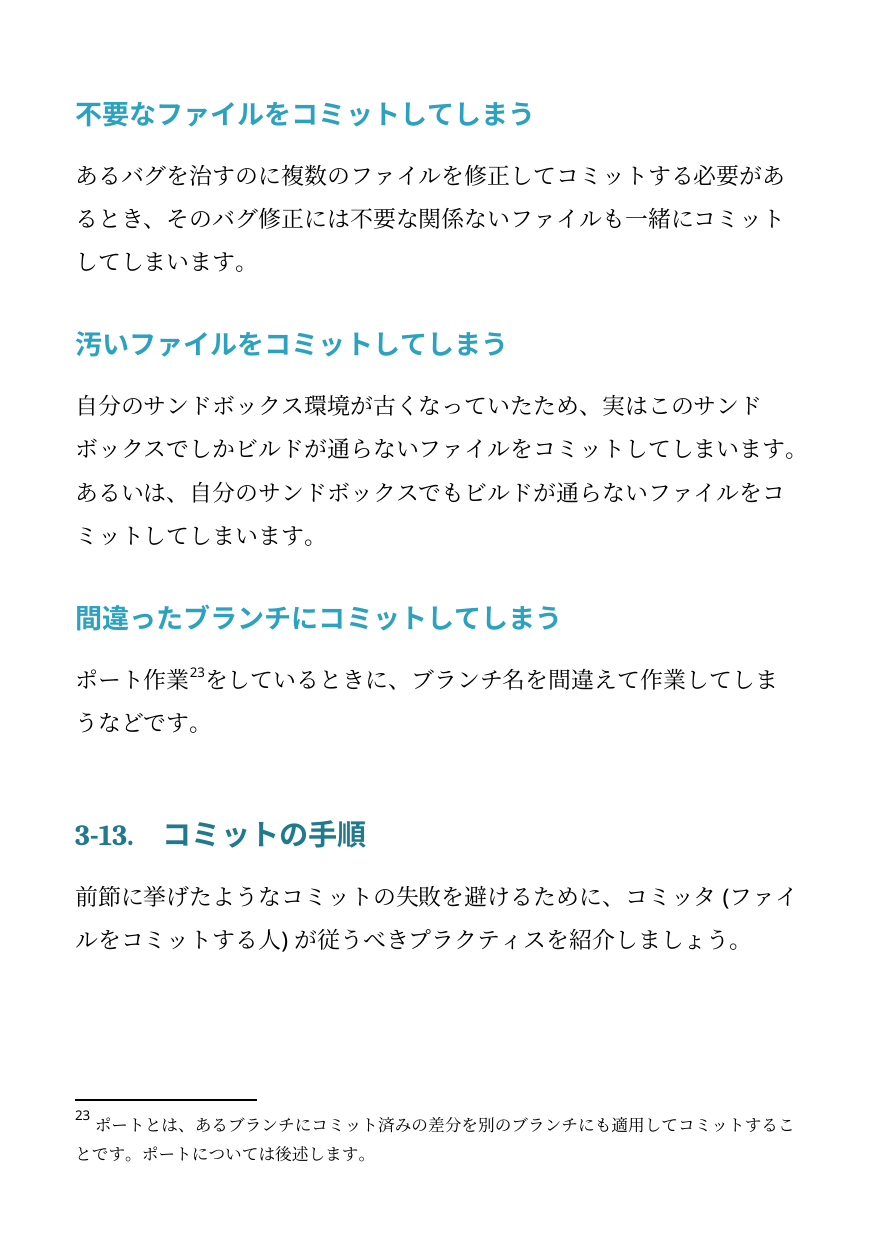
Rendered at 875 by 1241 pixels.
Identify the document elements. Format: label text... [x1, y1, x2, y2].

subtitle コミットの手順 [75, 795, 799, 870]
subtitle 間違ったブランチにコミットしてしまう [75, 579, 799, 654]
text あるバグを治すのに複数のファイルを修正してコミットする必要があるとき、そのバグ修正には不要な関係ないファイルも一緒にコミットしてしまいます。 [75, 156, 799, 279]
subtitle 汚いファイルをコミットしてしまう [75, 305, 799, 380]
text 自分のサンドボックス環境が古くなっていたため、実はこのサンドボックスでしかビルドが通らないファイルをコミットしてしまいます。あるいは、自分のサンドボックスでもビルドが通らないファイルをコミットしてしまいます。 [75, 386, 799, 553]
text ポート作業をしているときに、ブランチ名を間違えて作業してしまうなどです。 [75, 659, 799, 740]
text 前節に挙げたようなコミットの失敗を避けるために、コミッタ (ファイルをコミットする人) が従うべきプラクティスを紹介しましょう。 [75, 876, 799, 957]
subtitle 不要なファイルをコミットしてしまう [75, 75, 799, 150]
